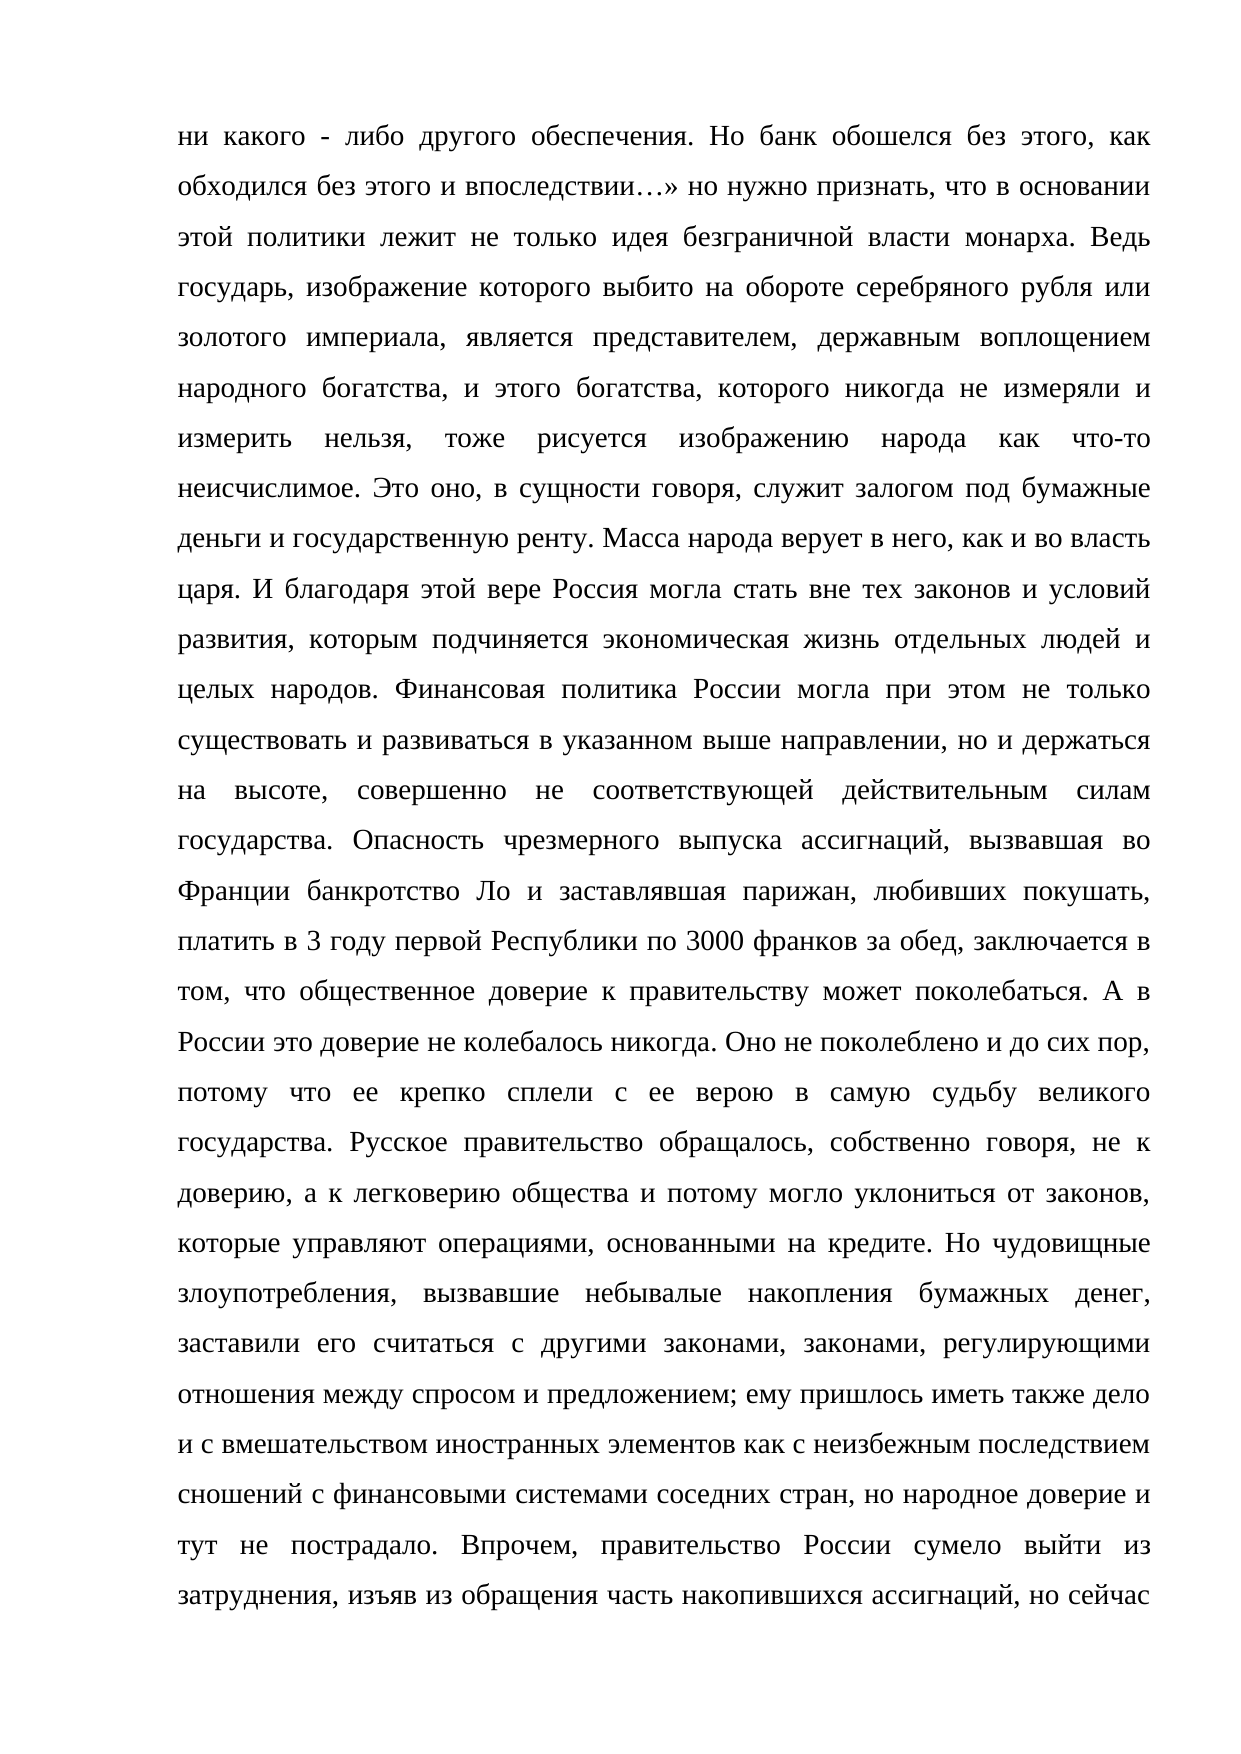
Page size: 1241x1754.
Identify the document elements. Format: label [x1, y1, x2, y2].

text [177, 118, 1152, 1611]
